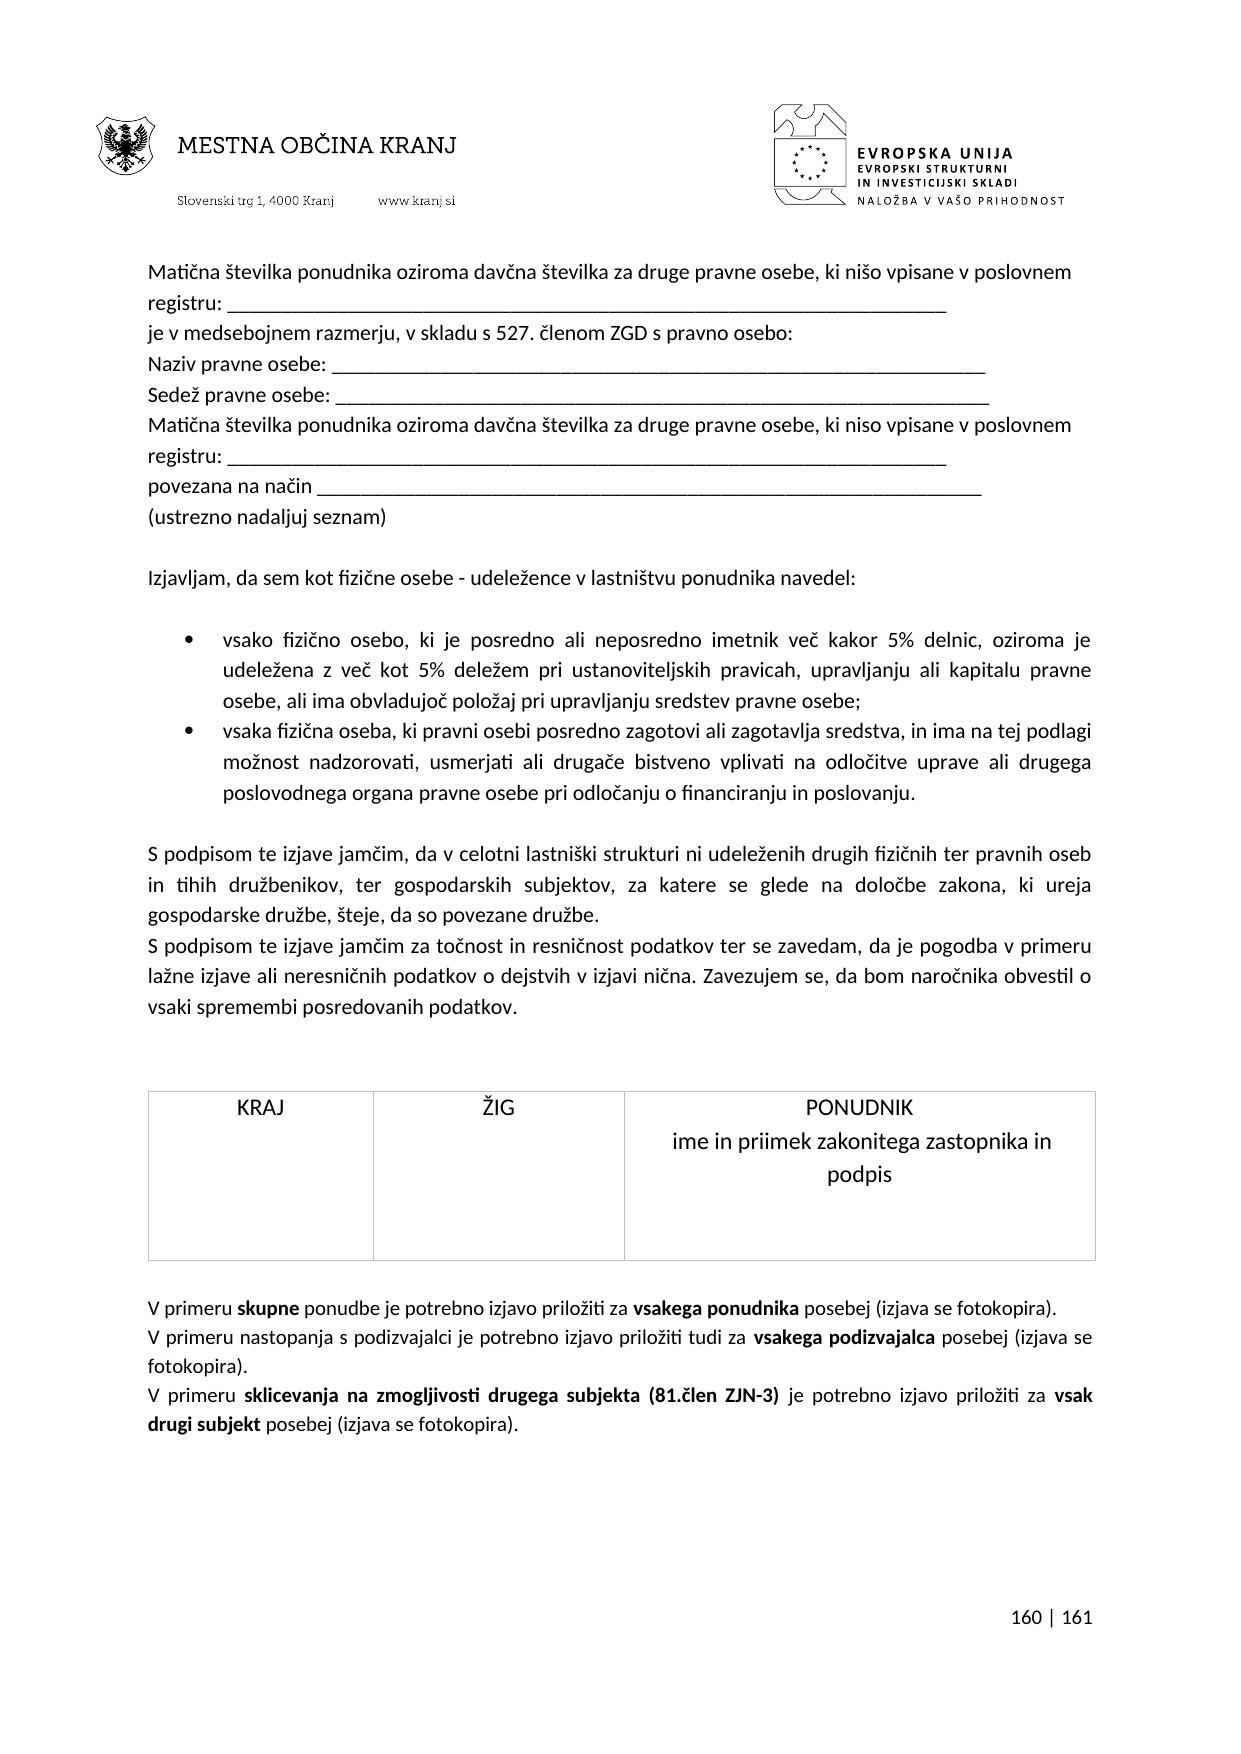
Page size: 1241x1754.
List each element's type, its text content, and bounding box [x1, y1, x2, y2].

table_header ŽIG [374, 1092, 624, 1260]
list vsaka fizična oseba, ki pravni osebi posredno zagotovi ali zagotavlja sredstva, in ima na tej podlagi možnost nadzorovati, usmerjati ali drugače bistveno vplivati na odločitve uprave ali drugega poslovodnega organa pravne osebe pri odločanju o financiranju in poslovanju. [185, 718, 1093, 806]
text Matična številka ponudnika oziroma davčna številka za druge pravne osebe, ki nišo vpisane v poslovnem registru: __________________________________________________________________ [148, 258, 1093, 316]
list vsako fizično osebo, ki je posredno ali neposredno imetnik več kakor 5% delnic, oziroma je udeležena z več kot 5% deležem pri ustanoviteljskih pravicah, upravljanju ali kapitalu pravne osebe, ali ima obvladujoč položaj pri upravljanju sredstev pravne osebe; [185, 626, 1093, 714]
table_header KRAJ [149, 1092, 373, 1260]
text (ustrezno nadaljuj seznam) [148, 503, 1093, 530]
text Matična številka ponudnika oziroma davčna številka za druge pravne osebe, ki niso vpisane v poslovnem registru: __________________________________________________________________ [148, 411, 1093, 469]
text Izjavljam, da sem kot fizične osebe - udeležence v lastništvu ponudnika navedel: [148, 564, 1093, 591]
table_header PONUDNIK ime in priimek zakonitega zastopnika in podpis [625, 1092, 1095, 1260]
text V primeru sklicevanja na zmogljivosti drugega subjekta (81.člen ZJN-3) je potrebno izjavo priložiti za vsak drugi subjekt posebej (izjava se fotokopira). [148, 1382, 1093, 1437]
text povezana na način _____________________________________________________________ [148, 473, 1093, 499]
text S podpisom te izjave jamčim za točnost in resničnost podatkov ter se zavedam, da je pogodba v primeru lažne izjave ali neresničnih podatkov o dejstvih v izjavi nična. Zavezujem se, da bom naročnika obvestil o vsaki spremembi posredovanih podatkov. [148, 932, 1093, 1020]
text V primeru skupne ponudbe je potrebno izjavo priložiti za vsakega ponudnika posebej (izjava se fotokopira). [148, 1295, 1093, 1320]
text S podpisom te izjave jamčim, da v celotni lastniški strukturi ni udeleženih drugih fizičnih ter pravnih oseb in tihih družbenikov, ter gospodarskih subjektov, za katere se glede na določbe zakona, ki ureja gospodarske družbe, šteje, da so povezane družbe. [148, 840, 1093, 928]
text V primeru nastopanja s podizvajalci je potrebno izjavo priložiti tudi za vsakega podizvajalca posebej (izjava se fotokopira). [148, 1324, 1093, 1378]
text Naziv pravne osebe: ____________________________________________________________ [148, 350, 1093, 377]
text Sedež pravne osebe: ____________________________________________________________ [148, 381, 1093, 407]
text je v medsebojnem razmerju, v skladu s 527. členom ZGD s pravno osebo: [148, 319, 1093, 346]
picture [0, 1, 1241, 264]
